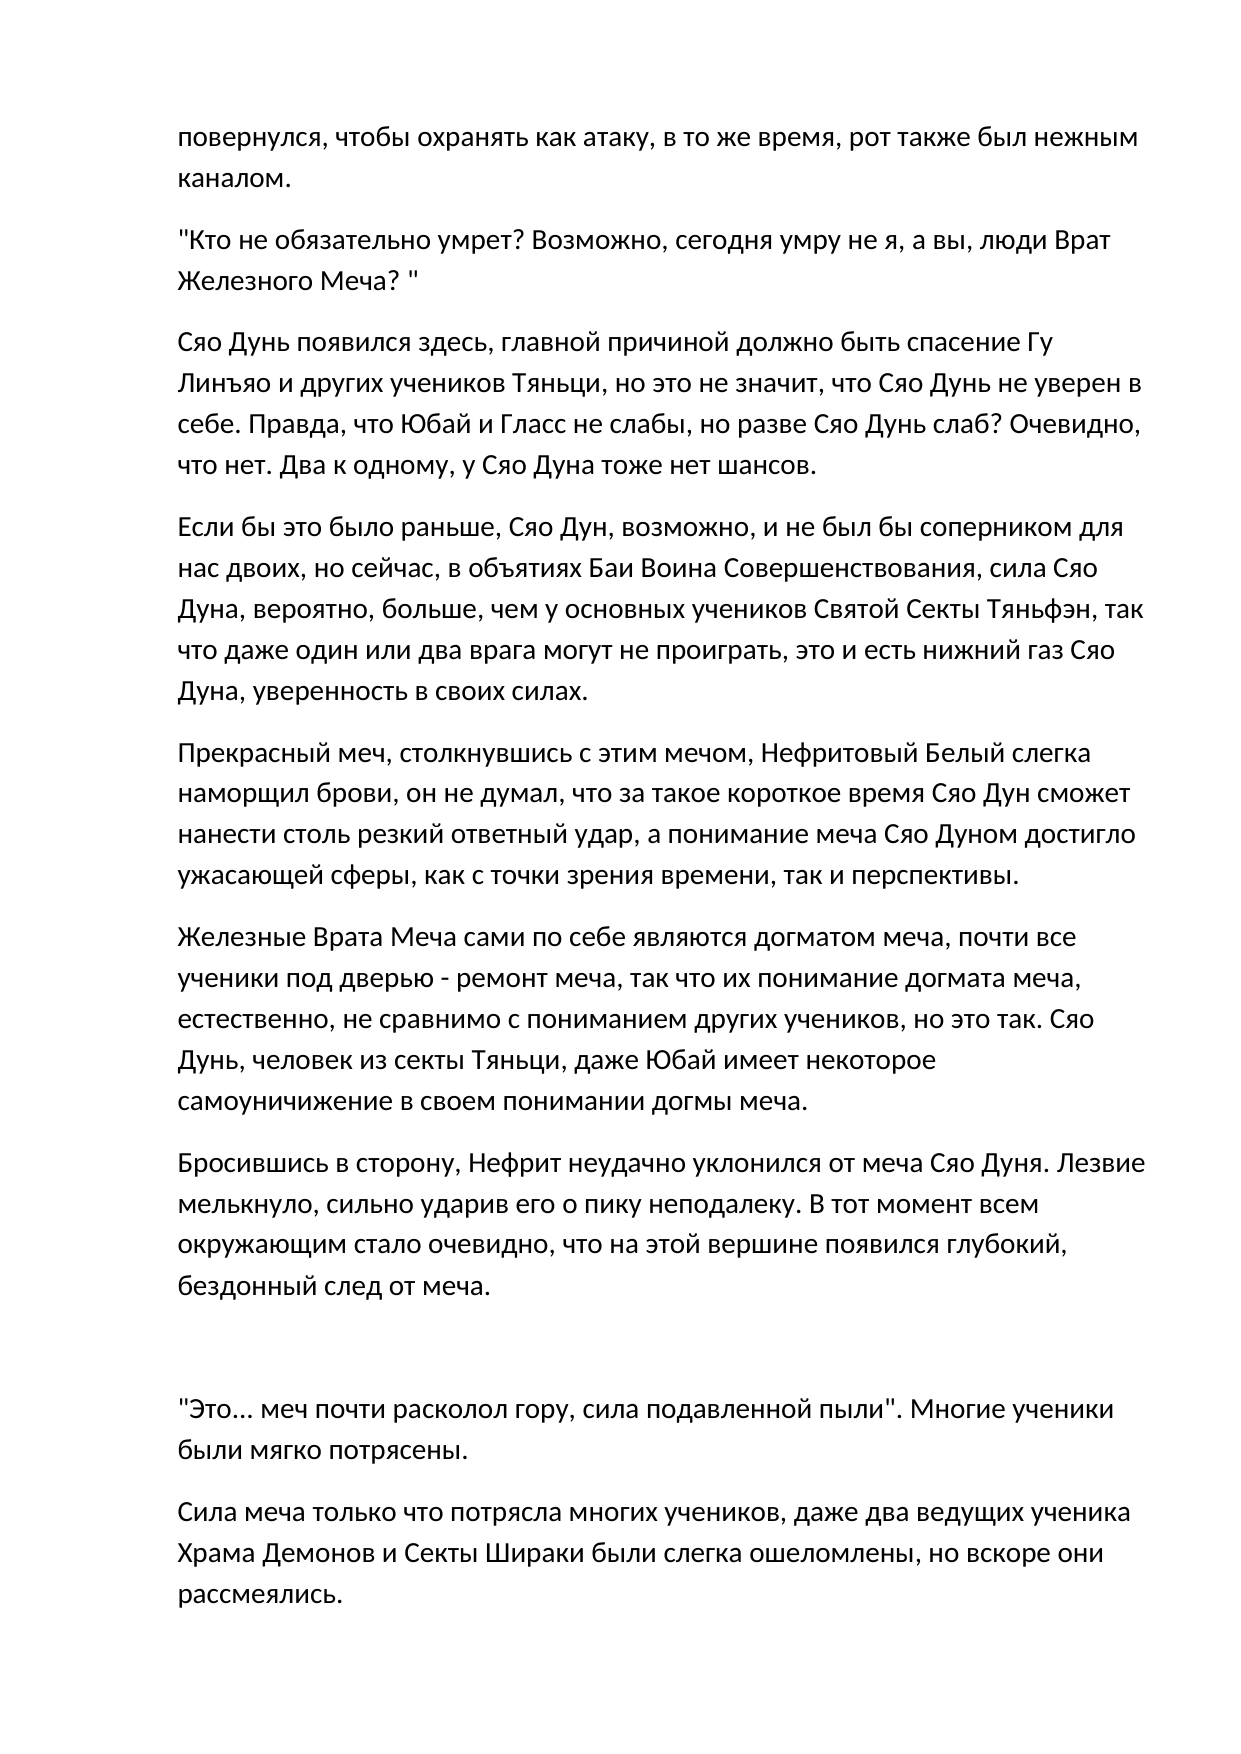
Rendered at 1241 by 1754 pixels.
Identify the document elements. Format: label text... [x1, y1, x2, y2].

text Сила меча только что потрясла многих учеников, даже два ведущих ученика Храма Демонов и Секты Шираки были слегка ошеломлены, но вскоре они рассмеялись. [177, 1493, 1152, 1610]
text Бросившись в сторону, Нефрит неудачно уклонился от меча Сяо Дуня. Лезвие мелькнуло, сильно ударив его о пику неподалеку. В тот момент всем окружающим стало очевидно, что на этой вершине появился глубокий, бездонный след от меча. [177, 1144, 1152, 1302]
text Железные Врата Меча сами по себе являются догматом меча, почти все ученики под дверью - ремонт меча, так что их понимание догмата меча, естественно, не сравнимо с пониманием других учеников, но это так. Сяо Дунь, человек из секты Тяньци, даже Юбай имеет некоторое самоуничижение в своем понимании догмы меча. [177, 918, 1152, 1118]
text "Кто не обязательно умрет? Возможно, сегодня умру не я, а вы, люди Врат Железного Меча? " [177, 221, 1152, 297]
text "Это... меч почти расколол гору, сила подавленной пыли". Многие ученики были мягко потрясены. [177, 1390, 1152, 1467]
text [177, 118, 1152, 195]
text Сяо Дунь появился здесь, главной причиной должно быть спасение Гу Линъяо и других учеников Тяньци, но это не значит, что Сяо Дунь не уверен в себе. Правда, что Юбай и Гласс не слабы, но разве Сяо Дунь слаб? Очевидно, что нет. Два к одному, у Сяо Дуна тоже нет шансов. [177, 323, 1152, 482]
text Если бы это было раньше, Сяо Дун, возможно, и не был бы соперником для нас двоих, но сейчас, в объятиях Баи Воина Совершенствования, сила Сяо Дуна, вероятно, больше, чем у основных учеников Святой Секты Тяньфэн, так что даже один или два врага могут не проиграть, это и есть нижний газ Сяо Дуна, уверенность в своих силах. [177, 508, 1152, 707]
text Прекрасный меч, столкнувшись с этим мечом, Нефритовый Белый слегка наморщил брови, он не думал, что за такое короткое время Сяо Дун сможет нанести столь резкий ответный удар, а понимание меча Сяо Дуном достигло ужасающей сферы, как с точки зрения времени, так и перспективы. [177, 734, 1152, 892]
